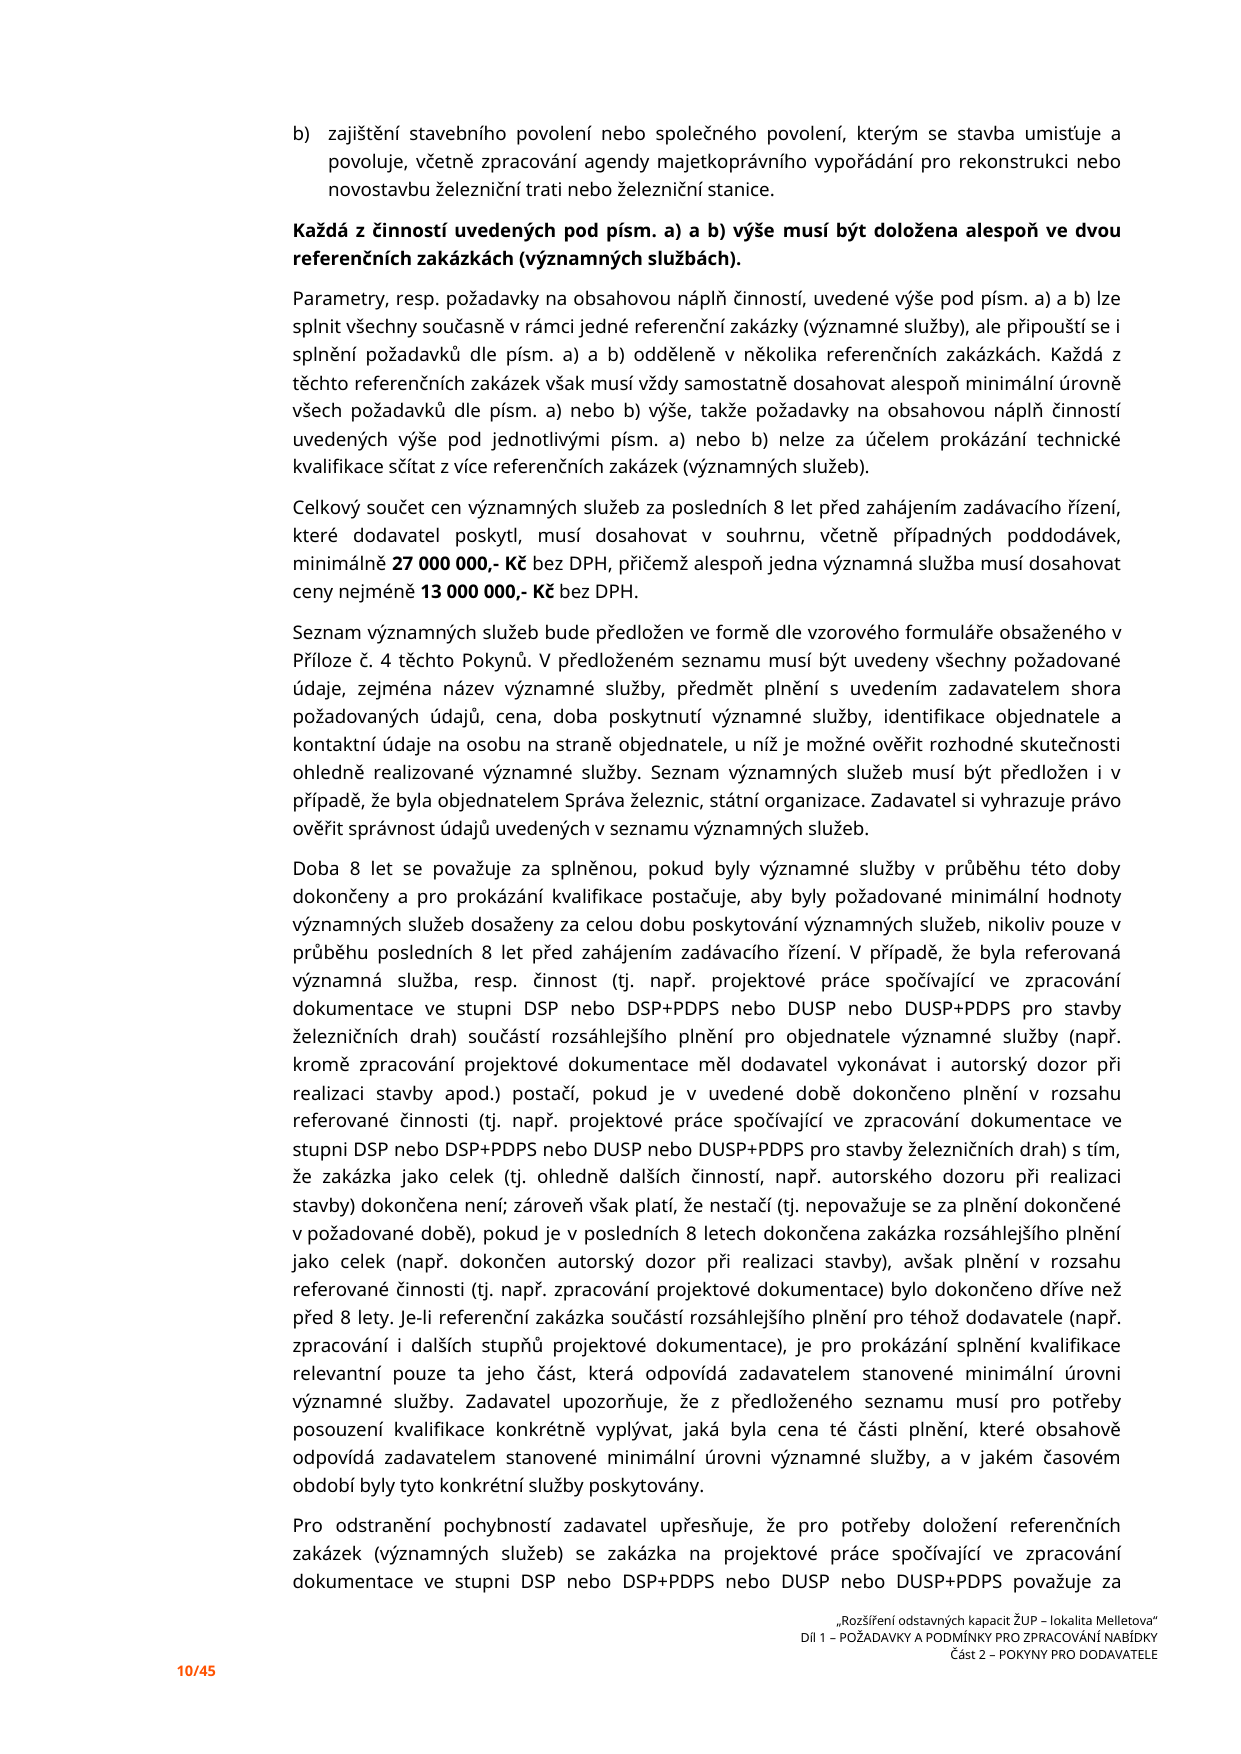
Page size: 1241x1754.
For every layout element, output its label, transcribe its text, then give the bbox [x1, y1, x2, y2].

text Celkový součet cen významných služeb za posledních 8 let před zahájením zadávacího řízení, které dodavatel poskytl, musí dosahovat v souhrnu, včetně případných poddodávek, minimálně 27 000 000,- Kč bez DPH, přičemž alespoň jedna významná služba musí dosahovat ceny nejméně 13 000 000,- Kč bez DPH. [292, 494, 1122, 604]
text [292, 1513, 1122, 1594]
list zajištění stavebního povolení nebo společného povolení, kterým se stavba umisťuje a povoluje, včetně zpracování agendy majetkoprávního vypořádání pro rekonstrukci nebo novostavbu železniční trati nebo železniční stanice. [292, 121, 1122, 202]
text Každá z činností uvedených pod písm. a) a b) výše musí být doložena alespoň ve dvou referenčních zakázkách (významných službách). [292, 217, 1122, 271]
text Seznam významných služeb bude předložen ve formě dle vzorového formuláře obsaženého v Příloze č. 4 těchto Pokynů. V předloženém seznamu musí být uvedeny všechny požadované údaje, zejména název významné služby, předmět plnění s uvedením zadavatelem shora požadovaných údajů, cena, doba poskytnutí významné služby, identifikace objednatele a kontaktní údaje na osobu na straně objednatele, u níž je možné ověřit rozhodné skutečnosti ohledně realizované významné služby. Seznam významných služeb musí být předložen i v případě, že byla objednatelem Správa železnic, státní organizace. Zadavatel si vyhrazuje právo ověřit správnost údajů uvedených v seznamu významných služeb. [292, 619, 1122, 841]
text Doba 8 let se považuje za splněnou, pokud byly významné služby v průběhu této doby dokončeny a pro prokázání kvalifikace postačuje, aby byly požadované minimální hodnoty významných služeb dosaženy za celou dobu poskytování významných služeb, nikoliv pouze v průběhu posledních 8 let před zahájením zadávacího řízení. V případě, že byla referovaná významná služba, resp. činnost (tj. např. projektové práce spočívající ve zpracování dokumentace ve stupni DSP nebo DSP+PDPS nebo DUSP nebo DUSP+PDPS pro stavby železničních drah) součástí rozsáhlejšího plnění pro objednatele významné služby (např. kromě zpracování projektové dokumentace měl dodavatel vykonávat i autorský dozor při realizaci stavby apod.) postačí, pokud je v uvedené době dokončeno plnění v rozsahu referované činnosti (tj. např. projektové práce spočívající ve zpracování dokumentace ve stupni DSP nebo DSP+PDPS nebo DUSP nebo DUSP+PDPS pro stavby železničních drah) s tím, že zakázka jako celek (tj. ohledně dalších činností, např. autorského dozoru při realizaci stavby) dokončena není; zároveň však platí, že nestačí (tj. nepovažuje se za plnění dokončené v požadované době), pokud je v posledních 8 letech dokončena zakázka rozsáhlejšího plnění jako celek (např. dokončen autorský dozor při realizaci stavby), avšak plnění v rozsahu referované činnosti (tj. např. zpracování projektové dokumentace) bylo dokončeno dříve než před 8 lety. Je-li referenční zakázka součástí rozsáhlejšího plnění pro téhož dodavatele (např. zpracování i dalších stupňů projektové dokumentace), je pro prokázání splnění kvalifikace relevantní pouze ta jeho část, která odpovídá zadavatelem stanovené minimální úrovni významné služby. Zadavatel upozorňuje, že z předloženého seznamu musí pro potřeby posouzení kvalifikace konkrétně vyplývat, jaká byla cena té části plnění, které obsahově odpovídá zadavatelem stanovené minimální úrovni významné služby, a v jakém časovém období byly tyto konkrétní služby poskytovány. [292, 856, 1122, 1498]
text Parametry, resp. požadavky na obsahovou náplň činností, uvedené výše pod písm. a) a b) lze splnit všechny současně v rámci jedné referenční zakázky (významné služby), ale připouští se i splnění požadavků dle písm. a) a b) odděleně v několika referenčních zakázkách. Každá z těchto referenčních zakázek však musí vždy samostatně dosahovat alespoň minimální úrovně všech požadavků dle písm. a) nebo b) výše, takže požadavky na obsahovou náplň činností uvedených výše pod jednotlivými písm. a) nebo b) nelze za účelem prokázání technické kvalifikace sčítat z více referenčních zakázek (významných služeb). [292, 286, 1122, 479]
